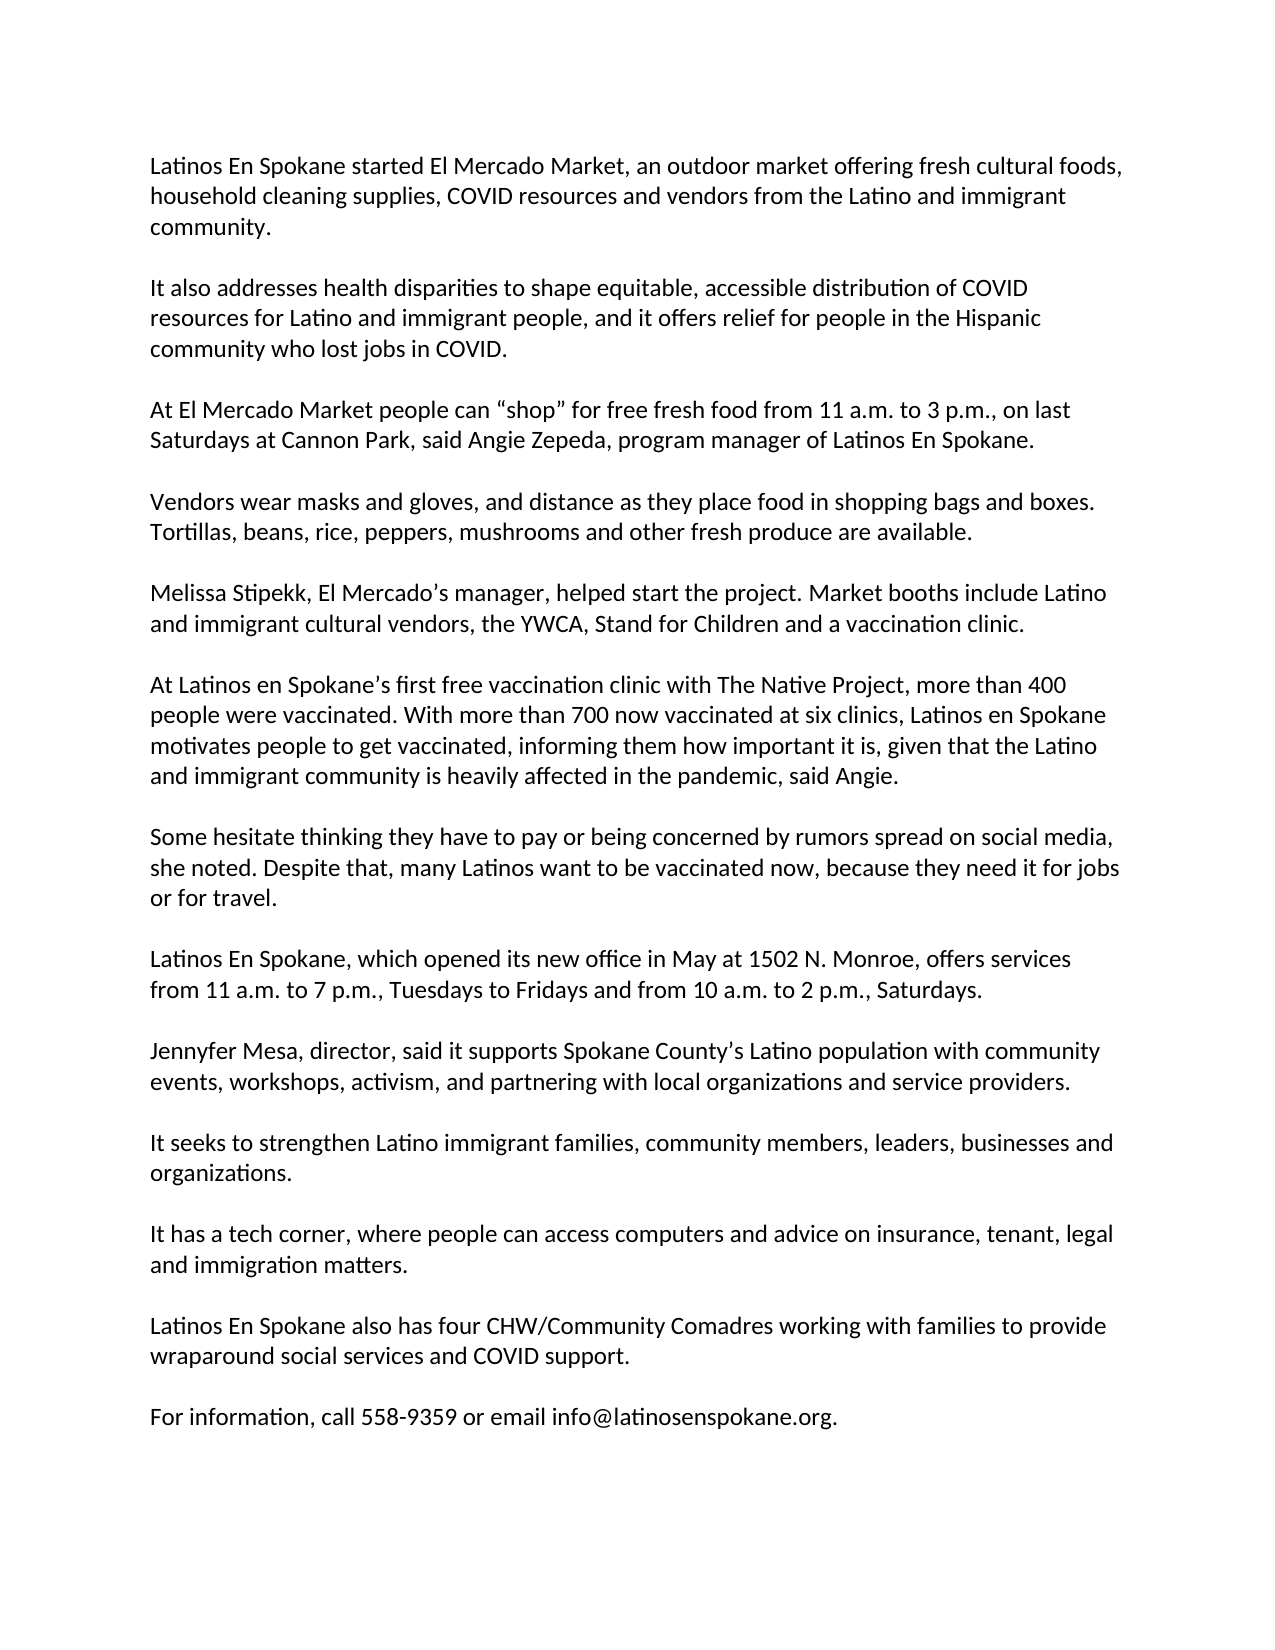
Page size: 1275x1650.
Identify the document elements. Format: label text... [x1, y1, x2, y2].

text Latinos En Spokane also has four CHW/Community Comadres working with families to provide wraparound social services and COVID support. [150, 1310, 1125, 1371]
text Latinos En Spokane started El Mercado Market, an outdoor market offering fresh cultural foods, household cleaning supplies, COVID resources and vendors from the Latino and immigrant community. [150, 150, 1125, 242]
text It also addresses health disparities to shape equitable, accessible distribution of COVID resources for Latino and immigrant people, and it offers relief for people in the Hispanic community who lost jobs in COVID. [150, 272, 1125, 364]
text Some hesitate thinking they have to pay or being concerned by rumors spread on social media, she noted. Despite that, many Latinos want to be vaccinated now, because they need it for jobs or for travel. [150, 821, 1125, 913]
text It has a tech corner, where people can access computers and advice on insurance, tenant, legal and immigration matters. [150, 1218, 1125, 1279]
text Latinos En Spokane, which opened its new office in May at 1502 N. Monroe, offers services from 11 a.m. to 7 p.m., Tuesdays to Fridays and from 10 a.m. to 2 p.m., Saturdays. [150, 943, 1125, 1004]
text It seeks to strengthen Latino immigrant families, community members, leaders, businesses and organizations. [150, 1127, 1125, 1188]
text At El Mercado Market people can “shop” for free fresh food from 11 a.m. to 3 p.m., on last Saturdays at Cannon Park, said Angie Zepeda, program manager of Latinos En Spokane. [150, 394, 1125, 455]
text Melissa Stipekk, El Mercado’s manager, helped start the project. Market booths include Latino and immigrant cultural vendors, the YWCA, Stand for Children and a vaccination clinic. [150, 577, 1125, 638]
text Jennyfer Mesa, director, said it supports Spokane County’s Latino population with community events, workshops, activism, and partnering with local organizations and service providers. [150, 1035, 1125, 1096]
text For information, call 558-9359 or email info@latinosenspokane.org. [150, 1401, 1125, 1432]
text At Latinos en Spokane’s first free vaccination clinic with The Native Project, more than 400 people were vaccinated. With more than 700 now vaccinated at six clinics, Latinos en Spokane motivates people to get vaccinated, informing them how important it is, given that the Latino and immigrant community is heavily affected in the pandemic, said Angie. [150, 669, 1125, 791]
text Vendors wear masks and gloves, and distance as they place food in shopping bags and boxes. Tortillas, beans, rice, peppers, mushrooms and other fresh produce are available. [150, 486, 1125, 547]
